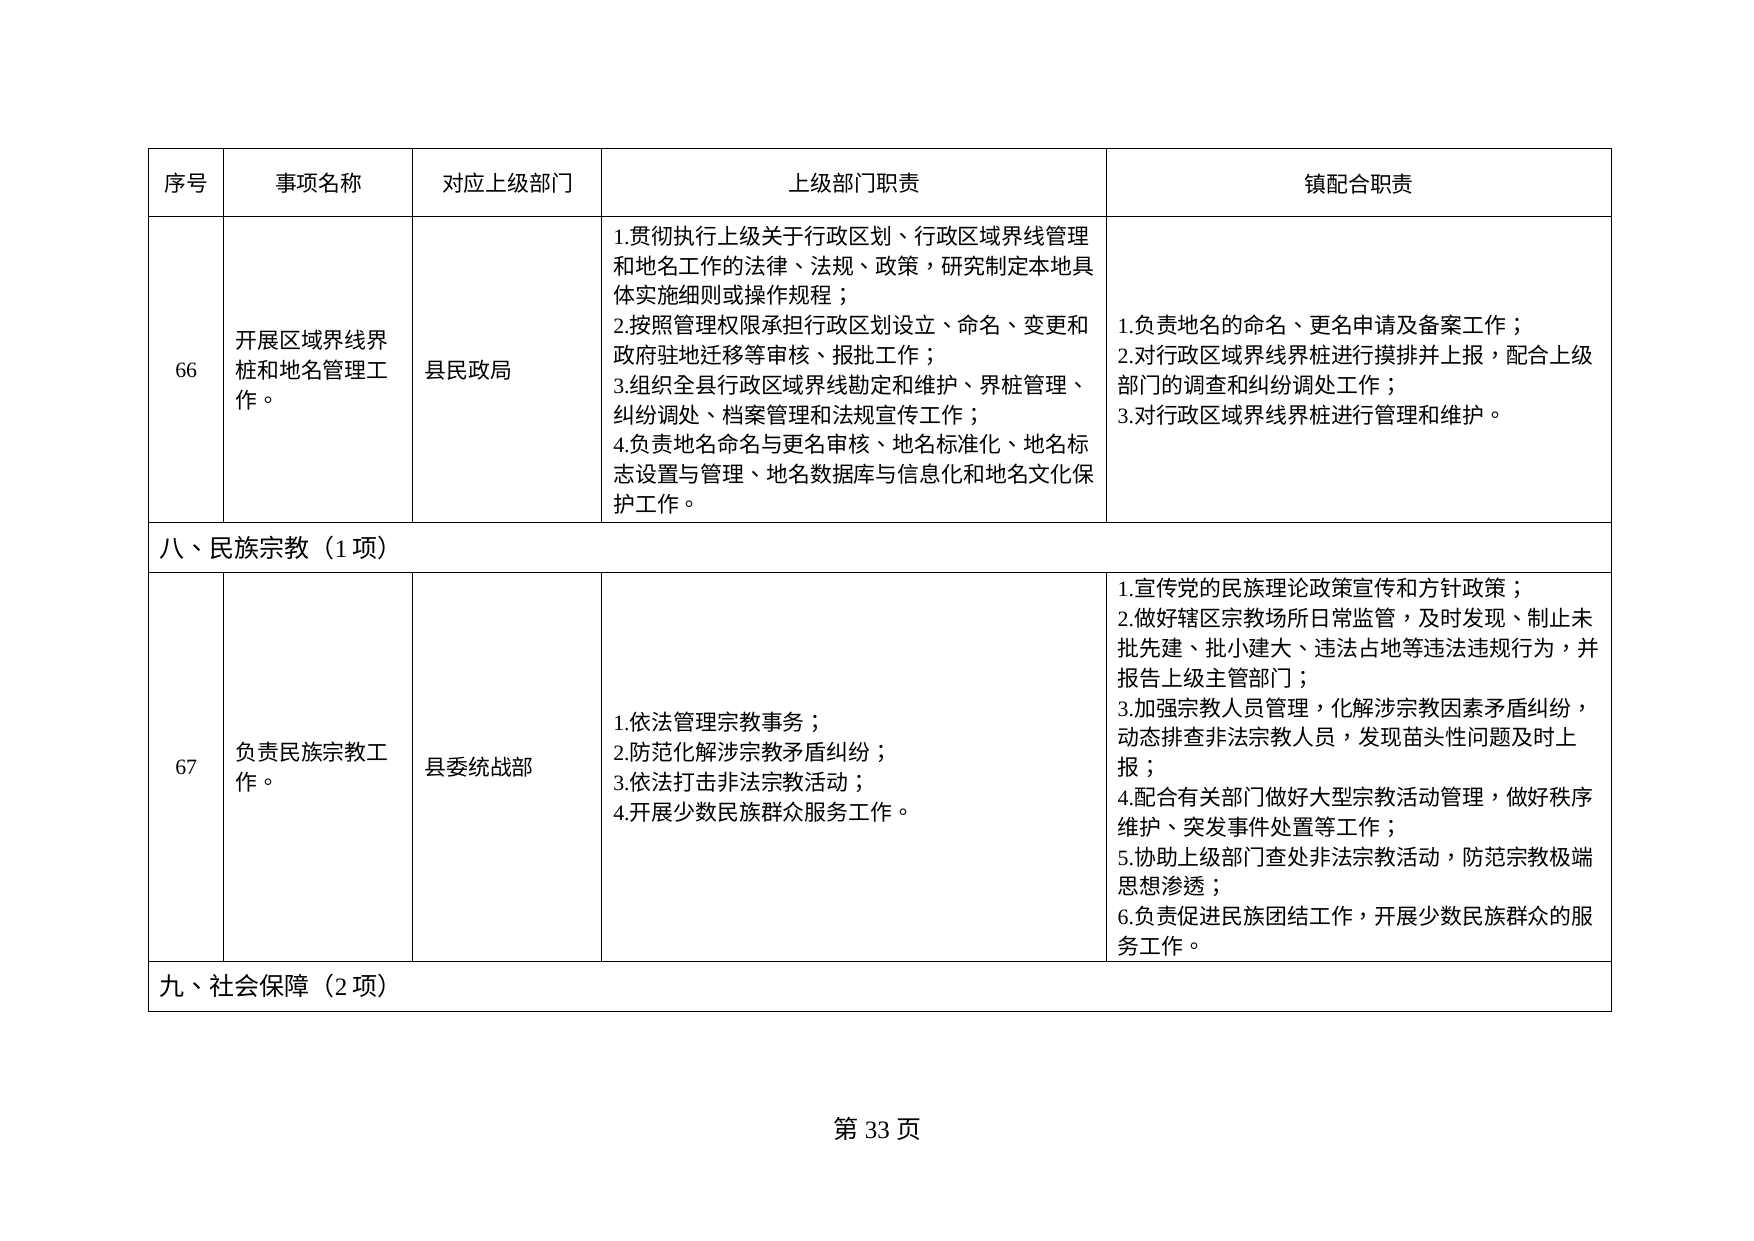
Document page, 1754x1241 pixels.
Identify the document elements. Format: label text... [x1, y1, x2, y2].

table_header 镇配合职责 [1107, 149, 1611, 216]
table_cell 1.负责地名的命名、更名申请及备案工作； 2.对行政区域界线界桩进行摸排并上报，配合上级部门的调查和纠纷调处工作； 3.对行政区域界线界桩进行管理和维护。 [1107, 217, 1611, 522]
table_cell 八、民族宗教（1项） [149, 523, 1611, 572]
table_cell 九、社会保障（2项） [149, 962, 1611, 1011]
table_cell 1.宣传党的民族理论政策宣传和方针政策； 2.做好辖区宗教场所日常监管，及时发现、制止未批先建、批小建大、违法占地等违法违规行为，并报告上级主管部门； 3.加强宗教人员管理，化解涉宗教因素矛盾纠纷，动态排查非法宗教人员，发现苗头性问题及时上报； 4.配合有关部门做好大型宗教活动管理，做好秩序维护、突发事件处置等工作； 5.协助上级部门查处非法宗教活动，防范宗教极端思想渗透； 6.负责促进民族团结工作，开展少数民族群众的服务工作。 [1107, 573, 1611, 961]
table_header 事项名称 [224, 149, 412, 216]
table_cell 负责民族宗教工作。 [224, 573, 412, 961]
table_cell 67 [149, 573, 223, 961]
table_header 序号 [149, 149, 223, 216]
table_cell 66 [149, 217, 223, 522]
table_header 对应上级部门 [413, 149, 601, 216]
table_cell 县民政局 [413, 217, 601, 522]
table_cell 开展区域界线界桩和地名管理工作。 [224, 217, 412, 522]
table_cell 1.贯彻执行上级关于行政区划、行政区域界线管理和地名工作的法律、法规、政策，研究制定本地具体实施细则或操作规程； 2.按照管理权限承担行政区划设立、命名、变更和政府驻地迁移等审核、报批工作； 3.组织全县行政区域界线勘定和维护、界桩管理、纠纷调处、档案管理和法规宣传工作； 4.负责地名命名与更名审核、地名标准化、地名标志设置与管理、地名数据库与信息化和地名文化保护工作。 [602, 217, 1106, 522]
table_cell 县委统战部 [413, 573, 601, 961]
table_cell 1.依法管理宗教事务； 2.防范化解涉宗教矛盾纠纷； 3.依法打击非法宗教活动； 4.开展少数民族群众服务工作。 [602, 573, 1106, 961]
table_header 上级部门职责 [602, 149, 1106, 216]
